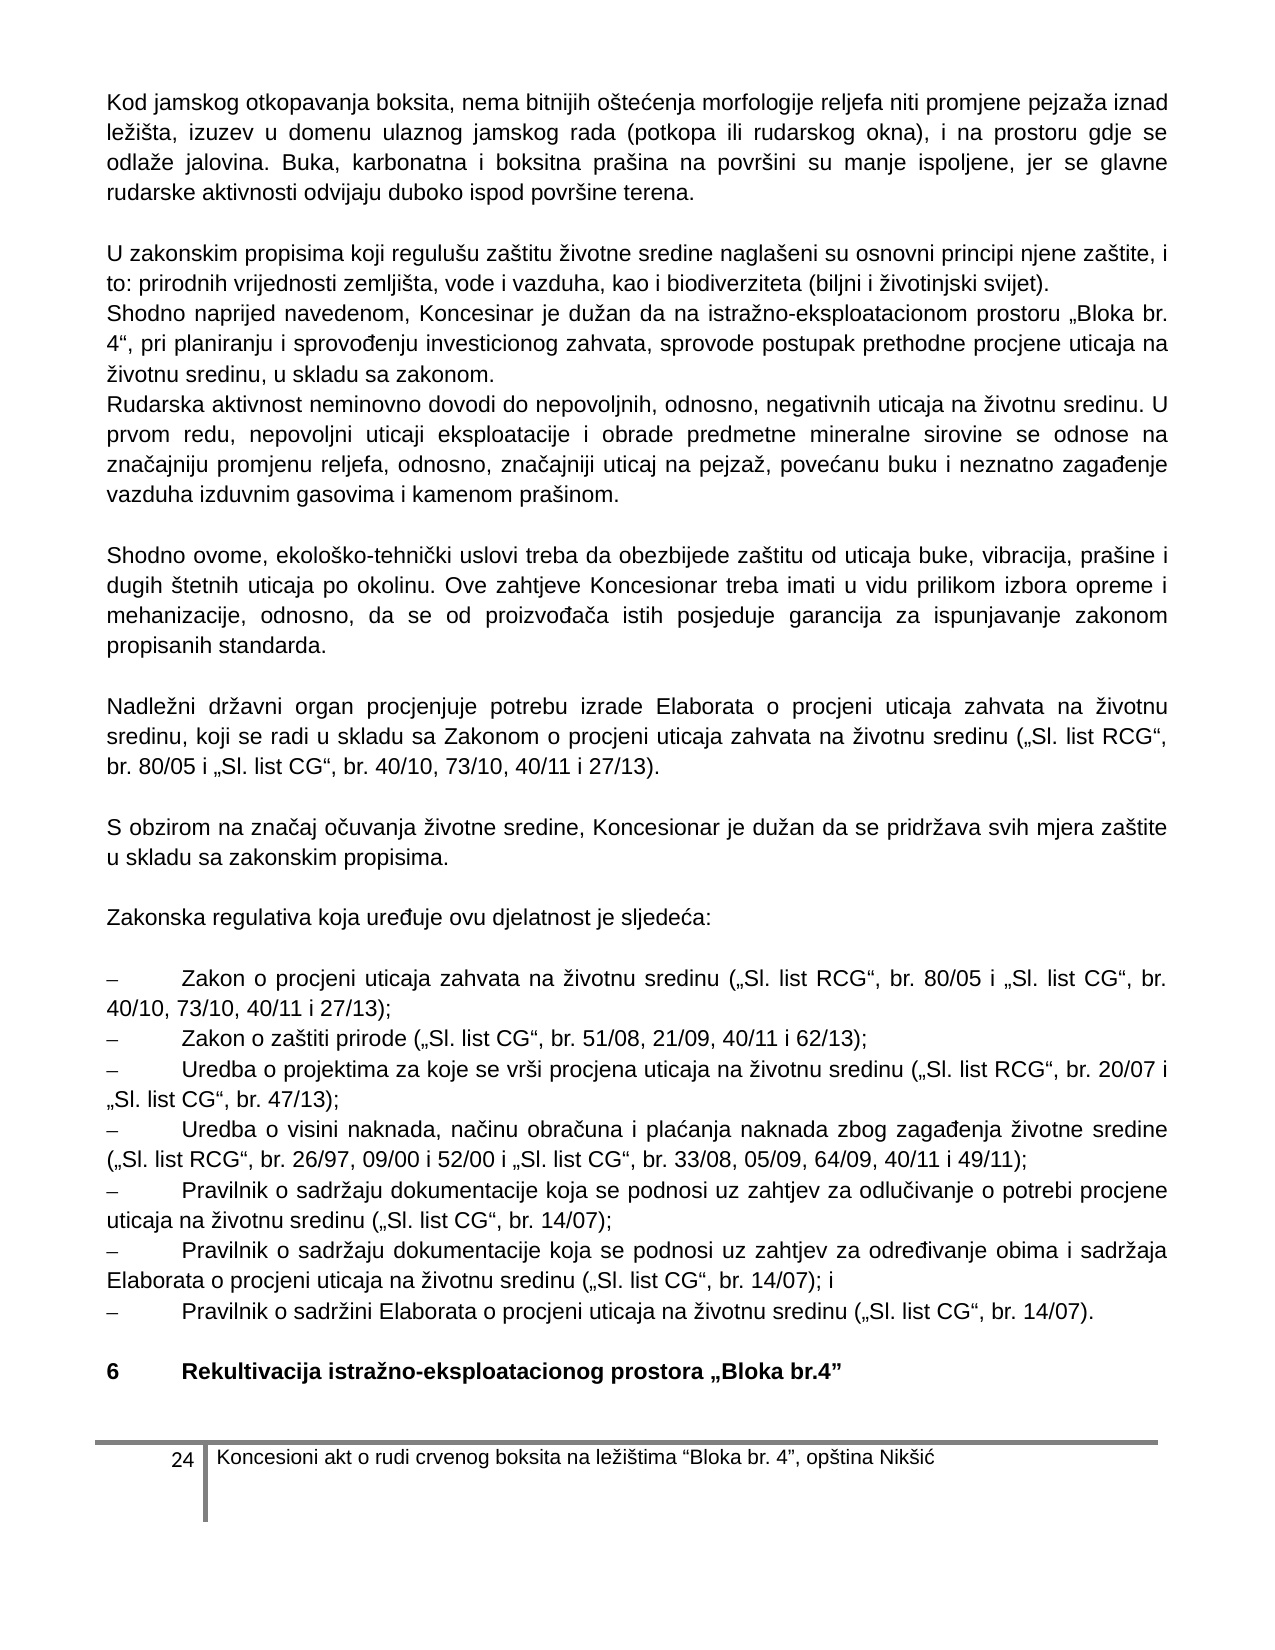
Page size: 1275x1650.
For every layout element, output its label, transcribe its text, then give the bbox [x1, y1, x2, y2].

list Zakon o procjeni uticaja zahvata na životnu sredinu („Sl. list RCG“, br. 80/05 i „Sl. list CG“, br. 40/10, 73/10, 40/11 i 27/13); [106, 965, 1169, 1021]
list Zakon o zaštiti prirode („Sl. list CG“, br. 51/08, 21/09, 40/11 i 62/13); [106, 1025, 1169, 1052]
list Uredba o projektima za koje se vrši procjena uticaja na životnu sredinu („Sl. list RCG“, br. 20/07 i „Sl. list CG“, br. 47/13); [106, 1056, 1169, 1112]
text Rudarska aktivnost neminovno dovodi do nepovoljnih, odnosno, negativnih uticaja na životnu sredinu. U prvom redu, nepovoljni uticaji eksploatacije i obrade predmetne mineralne sirovine se odnose na značajniju promjenu reljefa, odnosno, značajniji uticaj na pejzaž, povećanu buku i neznatno zagađenje vazduha izduvnim gasovima i kamenom prašinom. [106, 391, 1169, 508]
text Kod jamskog otkopavanja boksita, nema bitnijih oštećenja morfologije reljefa niti promjene pejzaža iznad ležišta, izuzev u domenu ulaznog jamskog rada (potkopa ili rudarskog okna), i na prostoru gdje se odlaže jalovina. Buka, karbonatna i boksitna prašina na površini su manje ispoljene, jer se glavne rudarske aktivnosti odvijaju duboko ispod površine terena. [106, 89, 1169, 206]
list Pravilnik o sadržaju dokumentacije koja se podnosi uz zahtjev za odlučivanje o potrebi procjene uticaja na životnu sredinu („Sl. list CG“, br. 14/07); [106, 1177, 1169, 1233]
text Shodno naprijed navedenom, Koncesinar je dužan da na istražno-eksploatacionom prostoru „Bloka br. 4“, pri planiranju i sprovođenju investicionog zahvata, sprovode postupak prethodne procjene uticaja na životnu sredinu, u skladu sa zakonom. [106, 300, 1169, 387]
list Pravilnik o sadržaju dokumentacije koja se podnosi uz zahtjev za određivanje obima i sadržaja Elaborata o procjeni uticaja na životnu sredinu („Sl. list CG“, br. 14/07); i [106, 1237, 1169, 1294]
text S obzirom na značaj očuvanja životne sredine, Koncesionar je dužan da se pridržava svih mjera zaštite u skladu sa zakonskim propisima. [106, 814, 1169, 870]
text U zakonskim propisima koji regulušu zaštitu životne sredine naglašeni su osnovni principi njene zaštite, i to: prirodnih vrijednosti zemljišta, vode i vazduha, kao i biodiverziteta (biljni i životinjski svijet). [106, 240, 1169, 296]
text Nadležni državni organ procjenjuje potrebu izrade Elaborata o procjeni uticaja zahvata na životnu sredinu, koji se radi u skladu sa Zakonom o procjeni uticaja zahvata na životnu sredinu („Sl. list RCG“, br. 80/05 i „Sl. list CG“, br. 40/10, 73/10, 40/11 i 27/13). [106, 693, 1169, 779]
text Zakonska regulativa koja uređuje ovu djelatnost je sljedeća: [106, 904, 1169, 931]
text Shodno ovome, ekološko-tehnički uslovi treba da obezbijede zaštitu od uticaja buke, vibracija, prašine i dugih štetnih uticaja po okolinu. Ove zahtjeve Koncesionar treba imati u vidu prilikom izbora opreme i mehanizacije, odnosno, da se od proizvođača istih posjeduje garancija za ispunjavanje zakonom propisanih standarda. [106, 542, 1169, 659]
list Uredba o visini naknada, načinu obračuna i plaćanja naknada zbog zagađenja životne sredine („Sl. list RCG“, br. 26/97, 09/00 i 52/00 i „Sl. list CG“, br. 33/08, 05/09, 64/09, 40/11 i 49/11); [106, 1116, 1169, 1173]
list Pravilnik o sadržini Elaborata o procjeni uticaja na životnu sredinu („Sl. list CG“, br. 14/07). [106, 1298, 1169, 1324]
subtitle Rekultivacija istražno-eksploatacionog prostora „Bloka br.4” [106, 1358, 1169, 1385]
